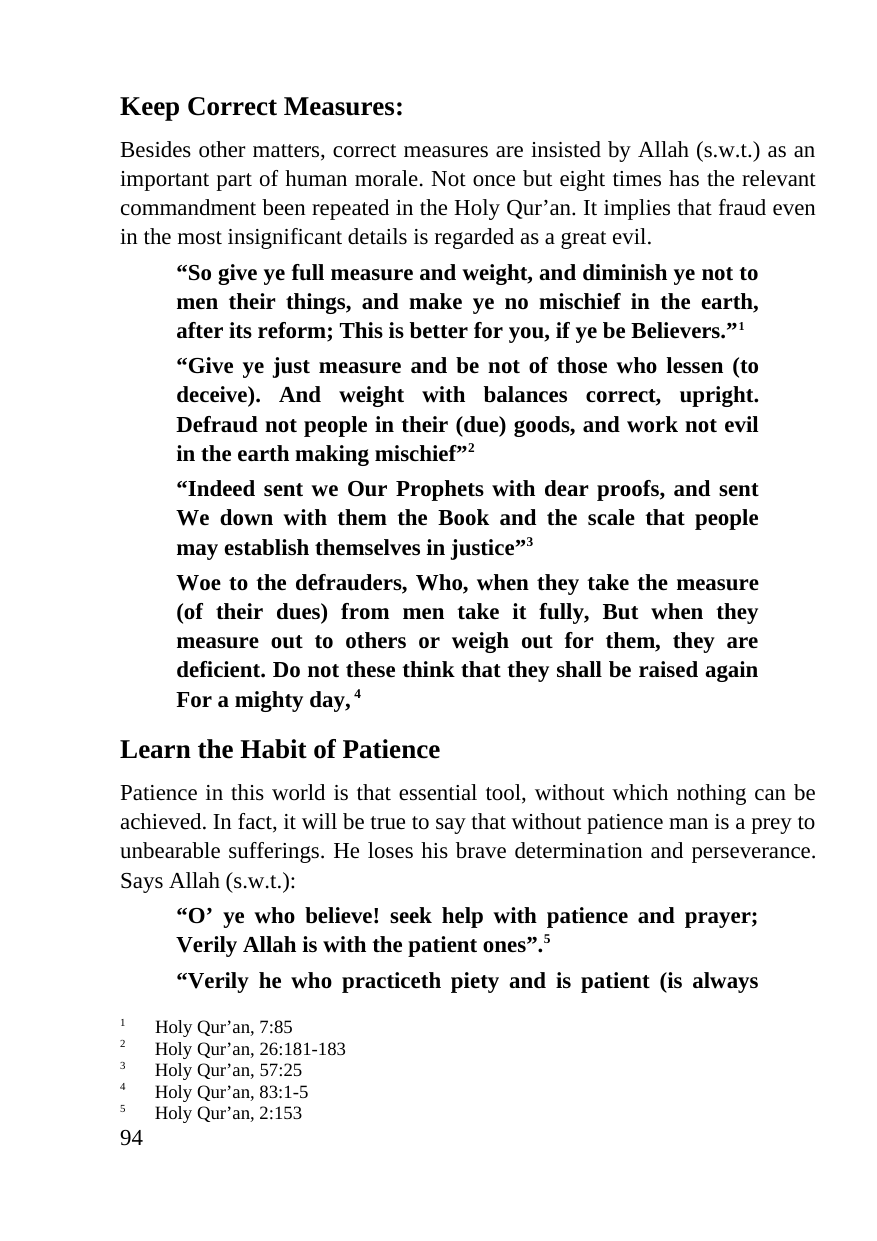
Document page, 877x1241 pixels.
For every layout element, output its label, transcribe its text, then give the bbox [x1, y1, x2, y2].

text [176, 965, 760, 994]
subtitle Learn the Habit of Patience [120, 734, 817, 765]
text Patience in this world is that essential tool, without which nothing can be achieved. In fact, it will be true to say that without patience man is a prey to unbearable sufferings. He loses his brave determination and perseverance. Says Allah (s.w.t.): [120, 777, 817, 894]
text “Give ye just measure and be not of those who lessen (to deceive). And weight with balances correct, upright. Defraud not people in their (due) goods, and work not evil in the earth making mischief” [176, 350, 760, 467]
text “So give ye full measure and weight, and diminish ye not to men their things, and make ye no mischief in the earth, after its reform; This is better for you, if ye be Believers.” [176, 257, 760, 344]
text “Indeed sent we Our Prophets with dear proofs, and sent We down with them the Book and the scale that people may establish themselves in justice” [176, 473, 760, 561]
text Woe to the defrauders, Who, when they take the measure (of their dues) from men take it fully, But when they measure out to others or weigh out for them, they are deficient. Do not these think that they shall be raised again For a mighty day, [176, 567, 760, 713]
subtitle Keep Correct Measures: [120, 90, 817, 121]
text Besides other matters, correct measures are insisted by Allah (s.w.t.) as an important part of human morale. Not once but eight times has the relevant commandment been repeated in the Holy Qur’an. It implies that fraud even in the most insignificant details is regarded as a great evil. [120, 134, 817, 250]
text “O’ ye who believe! seek help with patience and prayer; Verily Allah is with the patient ones”. [176, 900, 760, 958]
